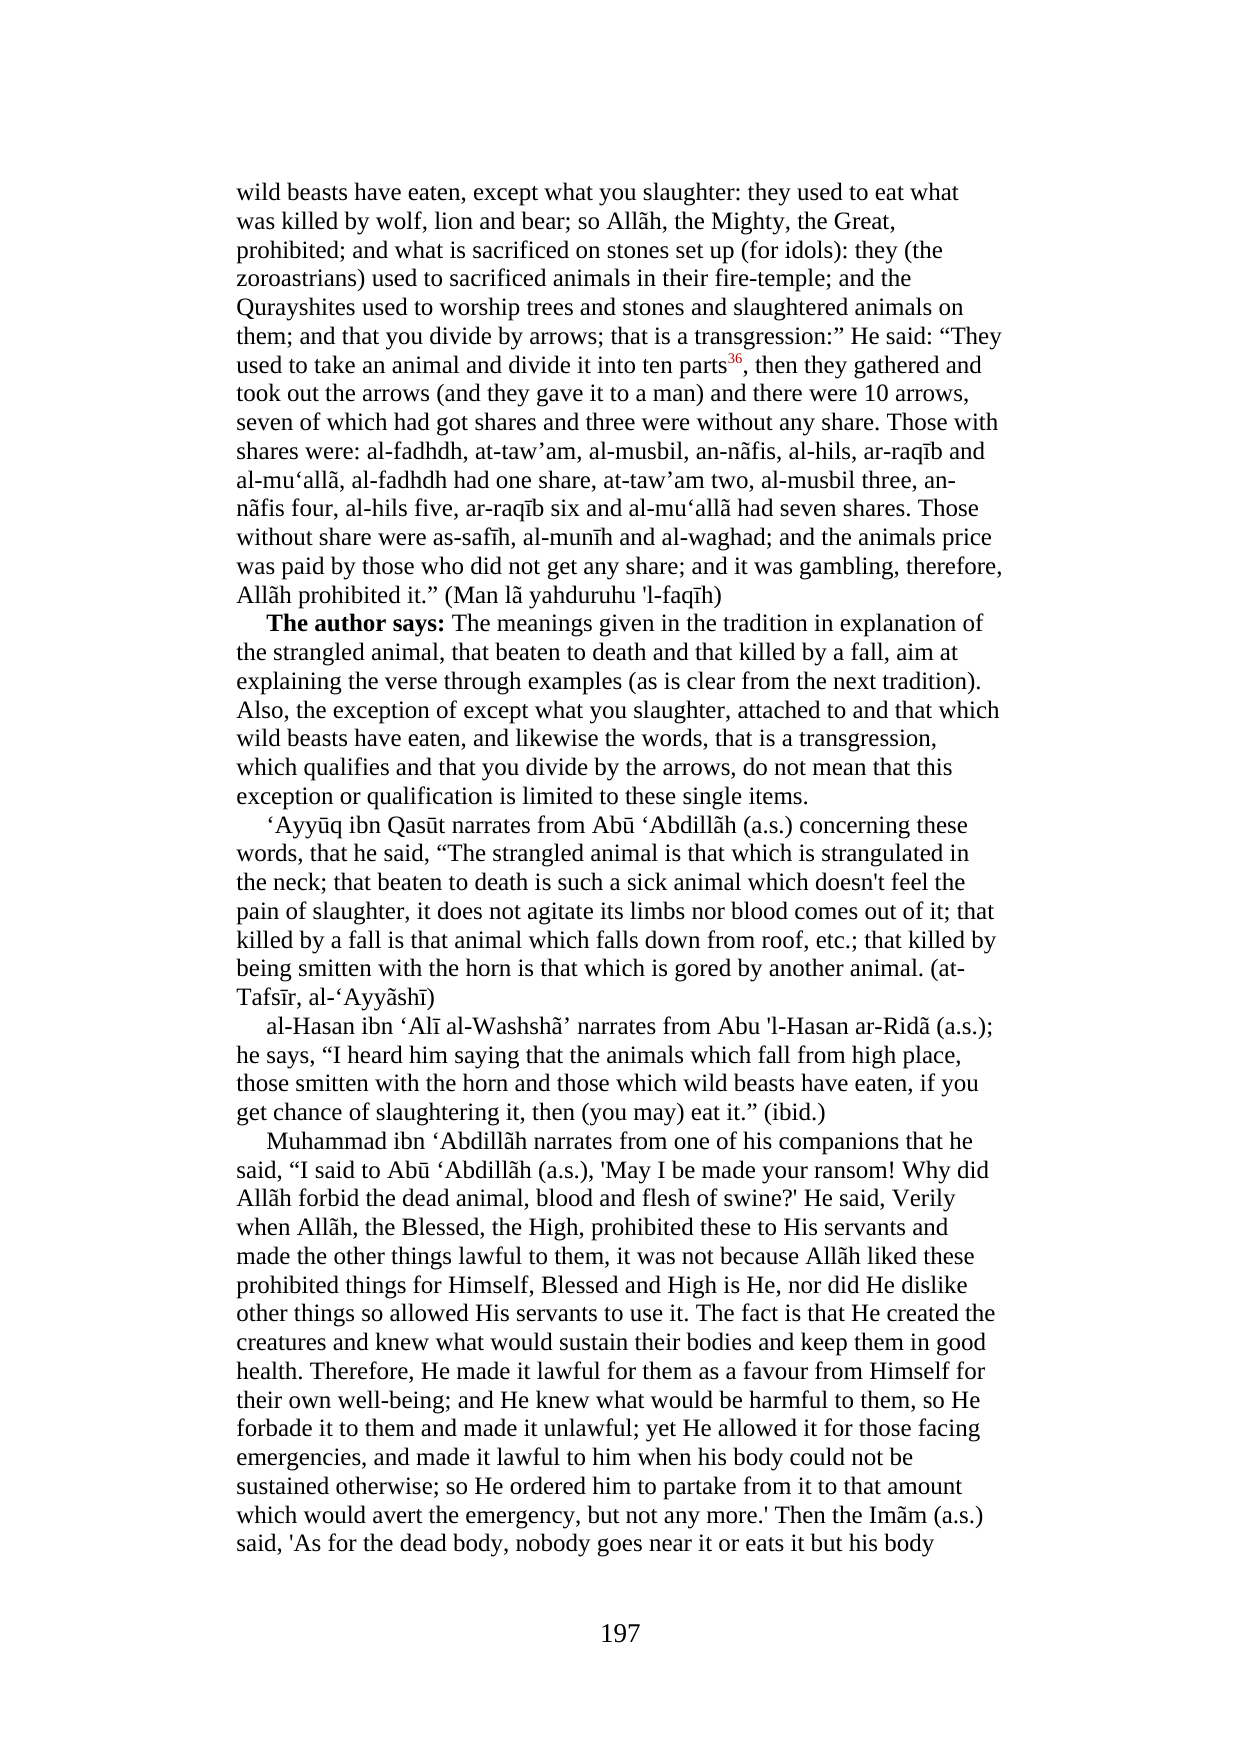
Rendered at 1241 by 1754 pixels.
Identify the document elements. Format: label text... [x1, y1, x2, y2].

text The author says: The meanings given in the tradition in explanation of the strangled animal, that beaten to death and that killed by a fall, aim at explaining the verse through examples (as is clear from the next tradition). Also, the exception of except what you slaughter, attached to and that which wild beasts have eaten, and likewise the words, that is a transgression, which qualifies and that you divide by the arrows, do not mean that this exception or qualification is limited to these single items. [236, 608, 1004, 810]
text al-Hasan ibn ‘Alī al-Washshã’ narrates from Abu 'l-Hasan ar-Ridã (a.s.); he says, “I heard him saying that the animals which fall from high place, those smitten with the horn and those which wild beasts have eaten, if you get chance of slaughtering it, then (you may) eat it.” (ibid.) [236, 1011, 1004, 1126]
text ‘Ayyūq ibn Qasūt narrates from Abū ‘Abdillãh (a.s.) concerning these words, that he said, “The strangled animal is that which is strangulated in the neck; that beaten to death is such a sick animal which doesn't feel the pain of slaughter, it does not agitate its limbs nor blood comes out of it; that killed by a fall is that animal which falls down from roof, etc.; that killed by being smitten with the horn is that which is gored by another animal. (at-Tafsīr, al-‘Ayyãshī) [236, 810, 1004, 1011]
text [236, 177, 1004, 608]
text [236, 1126, 1004, 1557]
